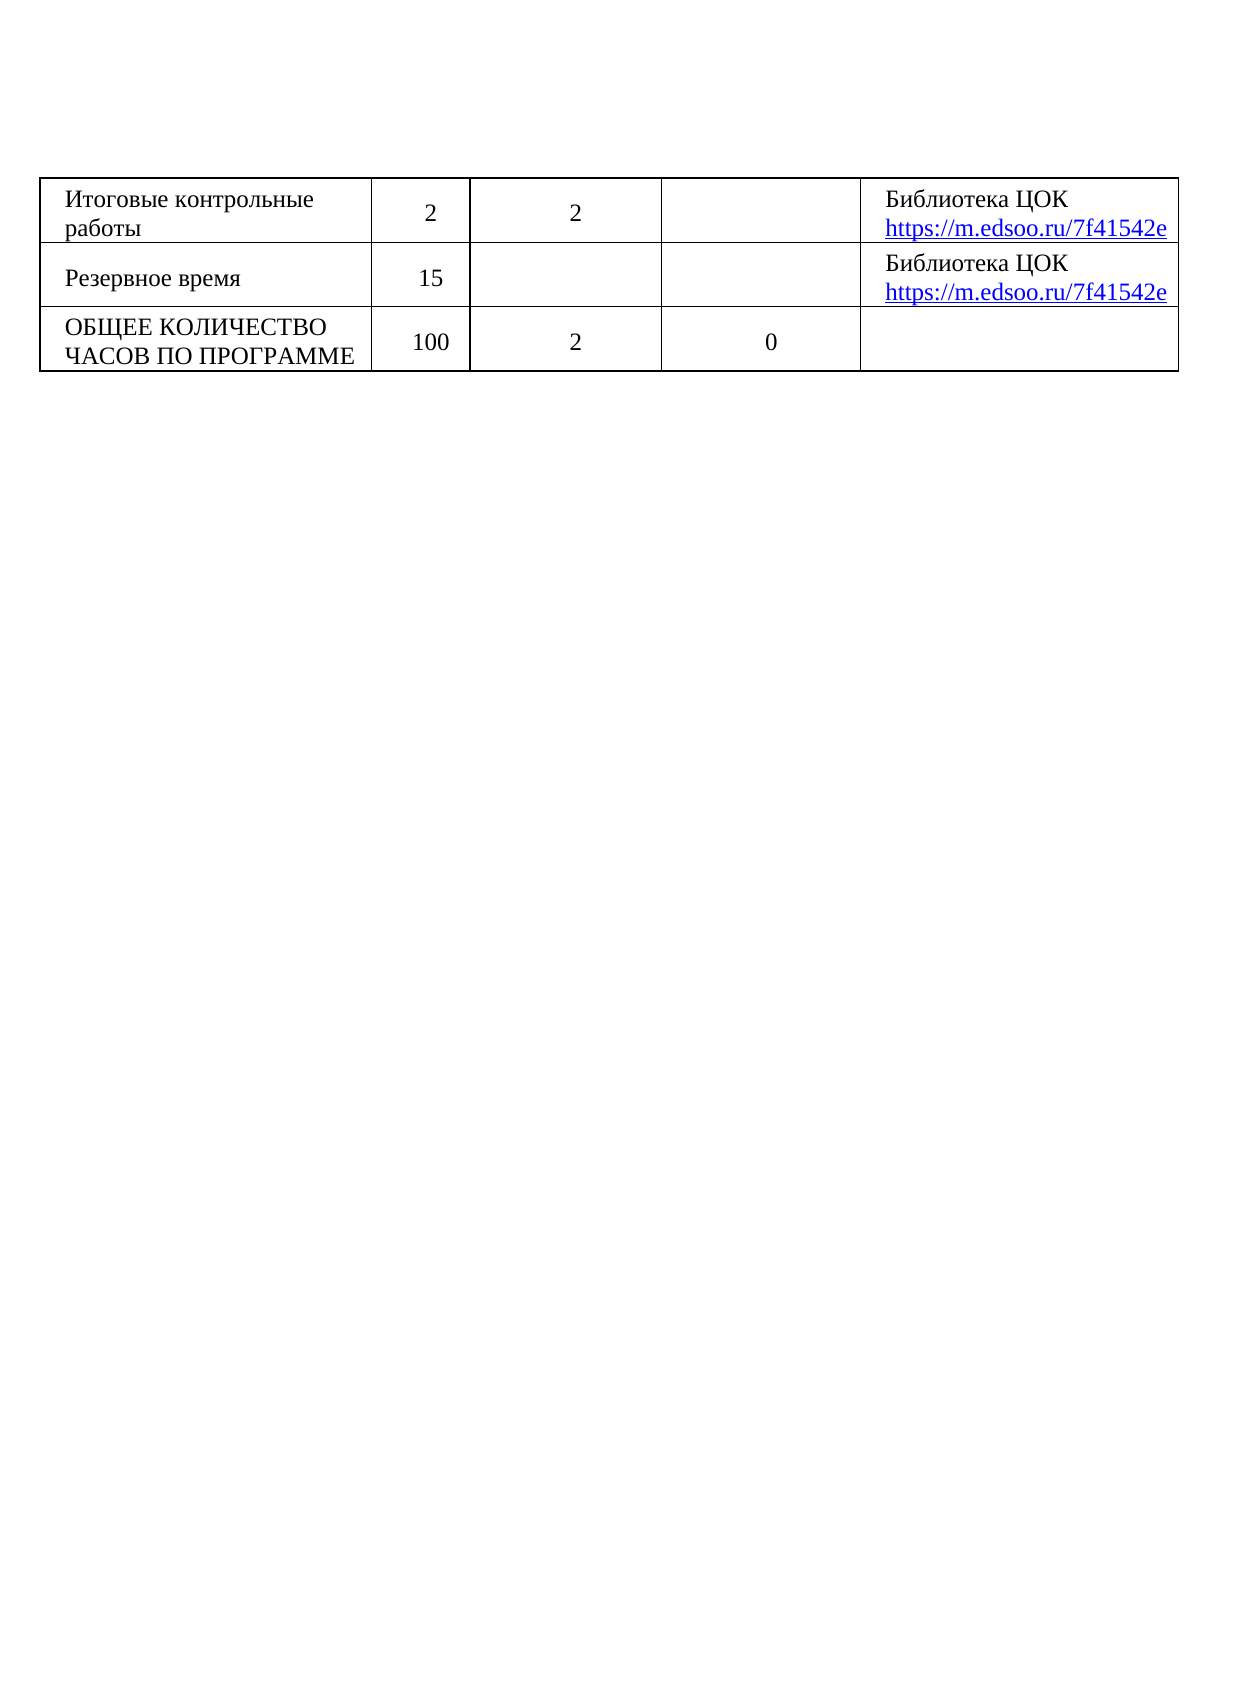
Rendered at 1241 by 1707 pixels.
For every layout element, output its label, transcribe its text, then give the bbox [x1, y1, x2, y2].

table_cell ОБЩЕЕ КОЛИЧЕСТВО ЧАСОВ ПО ПРОГРАММЕ [41, 307, 371, 370]
table_cell 2 [471, 179, 661, 241]
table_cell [861, 243, 1178, 306]
table_cell Итоговые контрольные работы [41, 179, 371, 241]
table_cell 15 [372, 243, 469, 306]
table_cell [861, 307, 1178, 370]
table_cell 2 [372, 179, 469, 241]
table_cell 0 [662, 307, 860, 370]
table_cell Резервное время [41, 243, 371, 306]
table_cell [861, 179, 1178, 241]
table_cell [662, 243, 860, 306]
table_cell 2 [471, 307, 661, 370]
table_cell 100 [372, 307, 469, 370]
table_cell [471, 243, 661, 306]
table_cell [662, 179, 860, 241]
